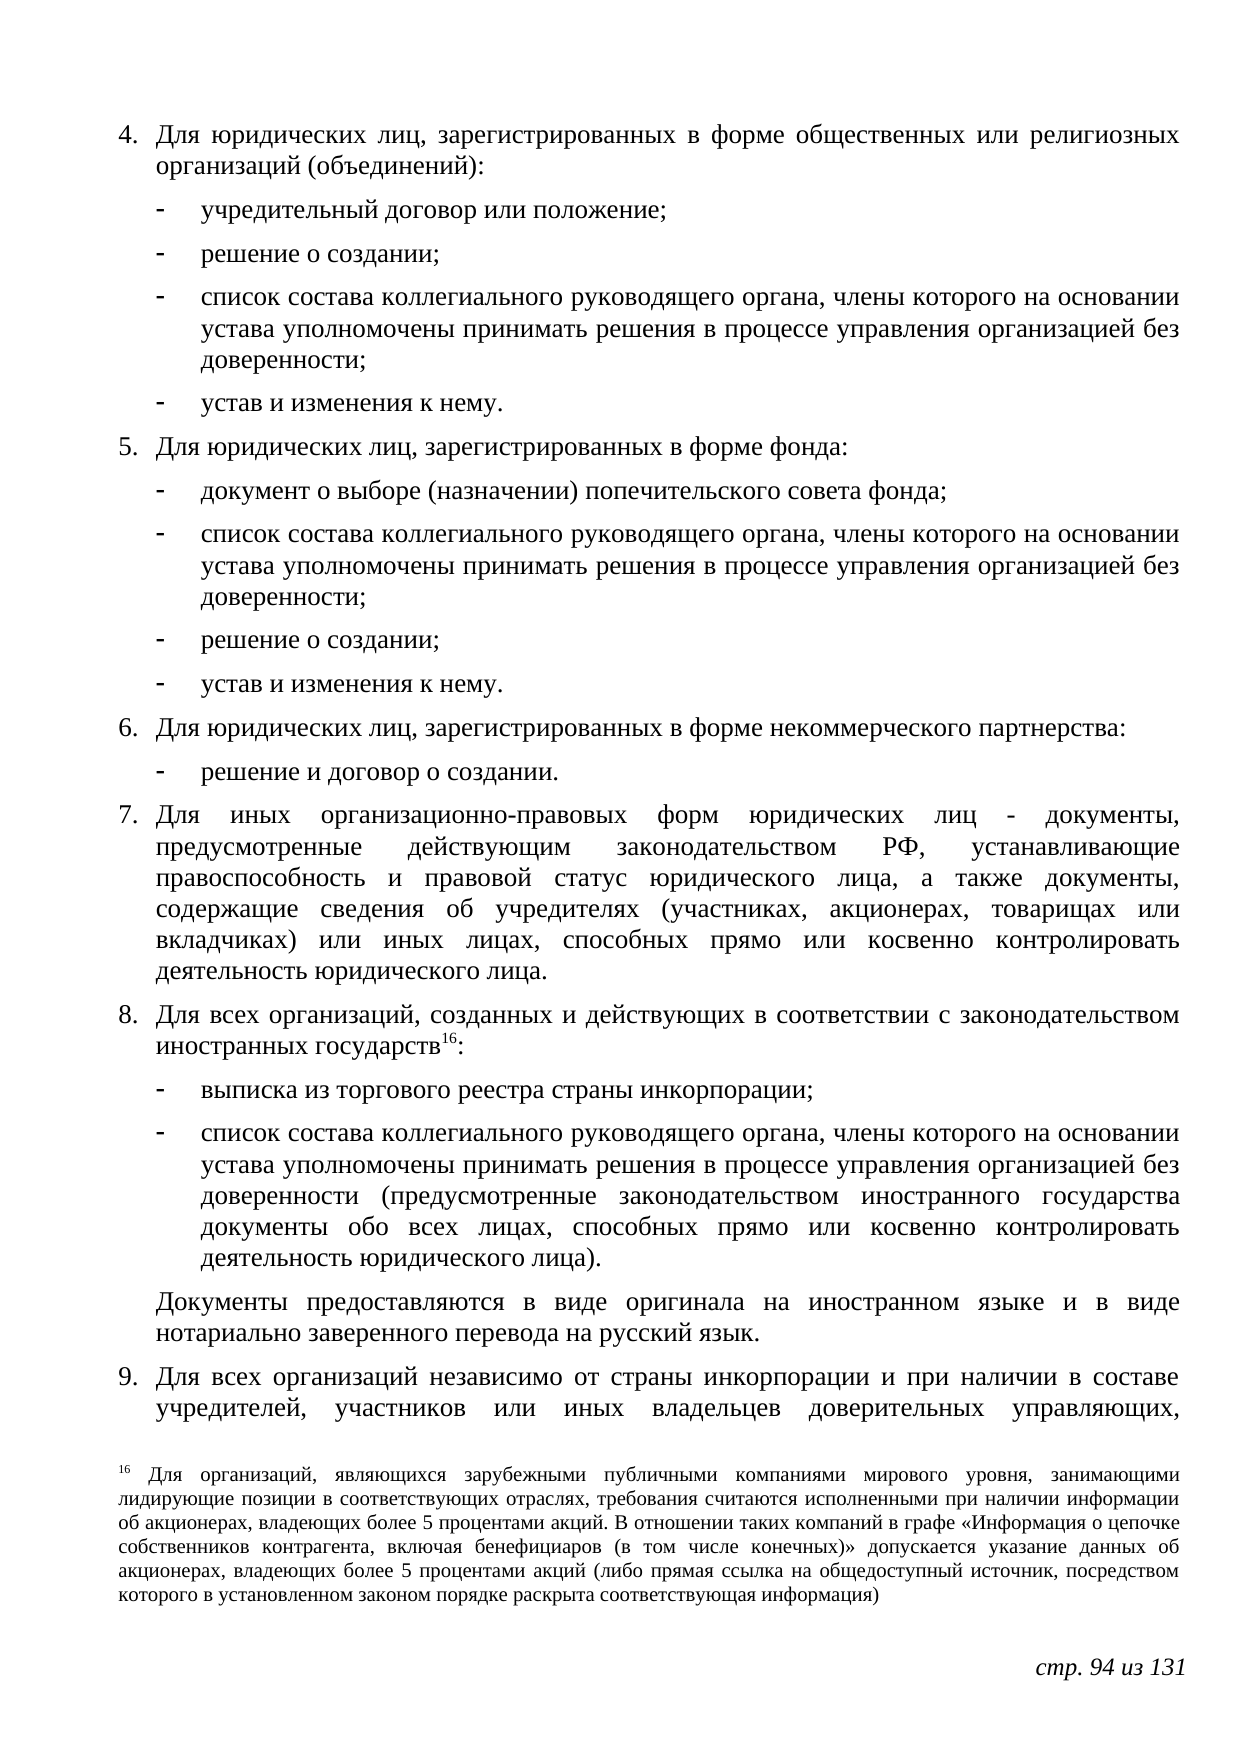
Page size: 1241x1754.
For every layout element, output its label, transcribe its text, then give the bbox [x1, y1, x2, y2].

list устав и изменения к нему. [156, 386, 1181, 418]
list документ о выборе (назначении) попечительского совета фонда; [156, 474, 1181, 505]
list Для всех организаций, созданных и действующих в соответствии с законодательством иностранных государств: [118, 998, 1181, 1060]
text Документы предоставляются в виде оригинала на иностранном языке и в виде нотариально заверенного перевода на русский язык. [156, 1285, 1181, 1347]
list Для юридических лиц, зарегистрированных в форме общественных или религиозных организаций (объединений): [118, 118, 1181, 180]
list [118, 1359, 1181, 1422]
list решение и договор о создании. [156, 755, 1181, 786]
list устав и изменения к нему. [156, 667, 1181, 699]
list решение о создании; [156, 237, 1181, 268]
list Для юридических лиц, зарегистрированных в форме фонда: [118, 430, 1181, 461]
list выписка из торгового реестра страны инкорпорации; [156, 1073, 1181, 1104]
list Для юридических лиц, зарегистрированных в форме некоммерческого партнерства: [118, 711, 1181, 742]
list решение о создании; [156, 624, 1181, 655]
list список состава коллегиального руководящего органа, члены которого на основании устава уполномочены принимать решения в процессе управления организацией без доверенности (предусмотренные законодательством иностранного государства документы обо всех лицах, способных прямо или косвенно контролировать деятельность юридического лица). [156, 1116, 1181, 1272]
list учредительный договор или положение; [156, 193, 1181, 224]
list Для иных организационно-правовых форм юридических лиц - документы, предусмотренные действующим законодательством РФ, устанавливающие правоспособность и правовой статус юридического лица, а также документы, содержащие сведения об учредителях (участниках, акционерах, товарищах или вкладчиках) или иных лицах, способных прямо или косвенно контролировать деятельность юридического лица. [118, 798, 1181, 985]
